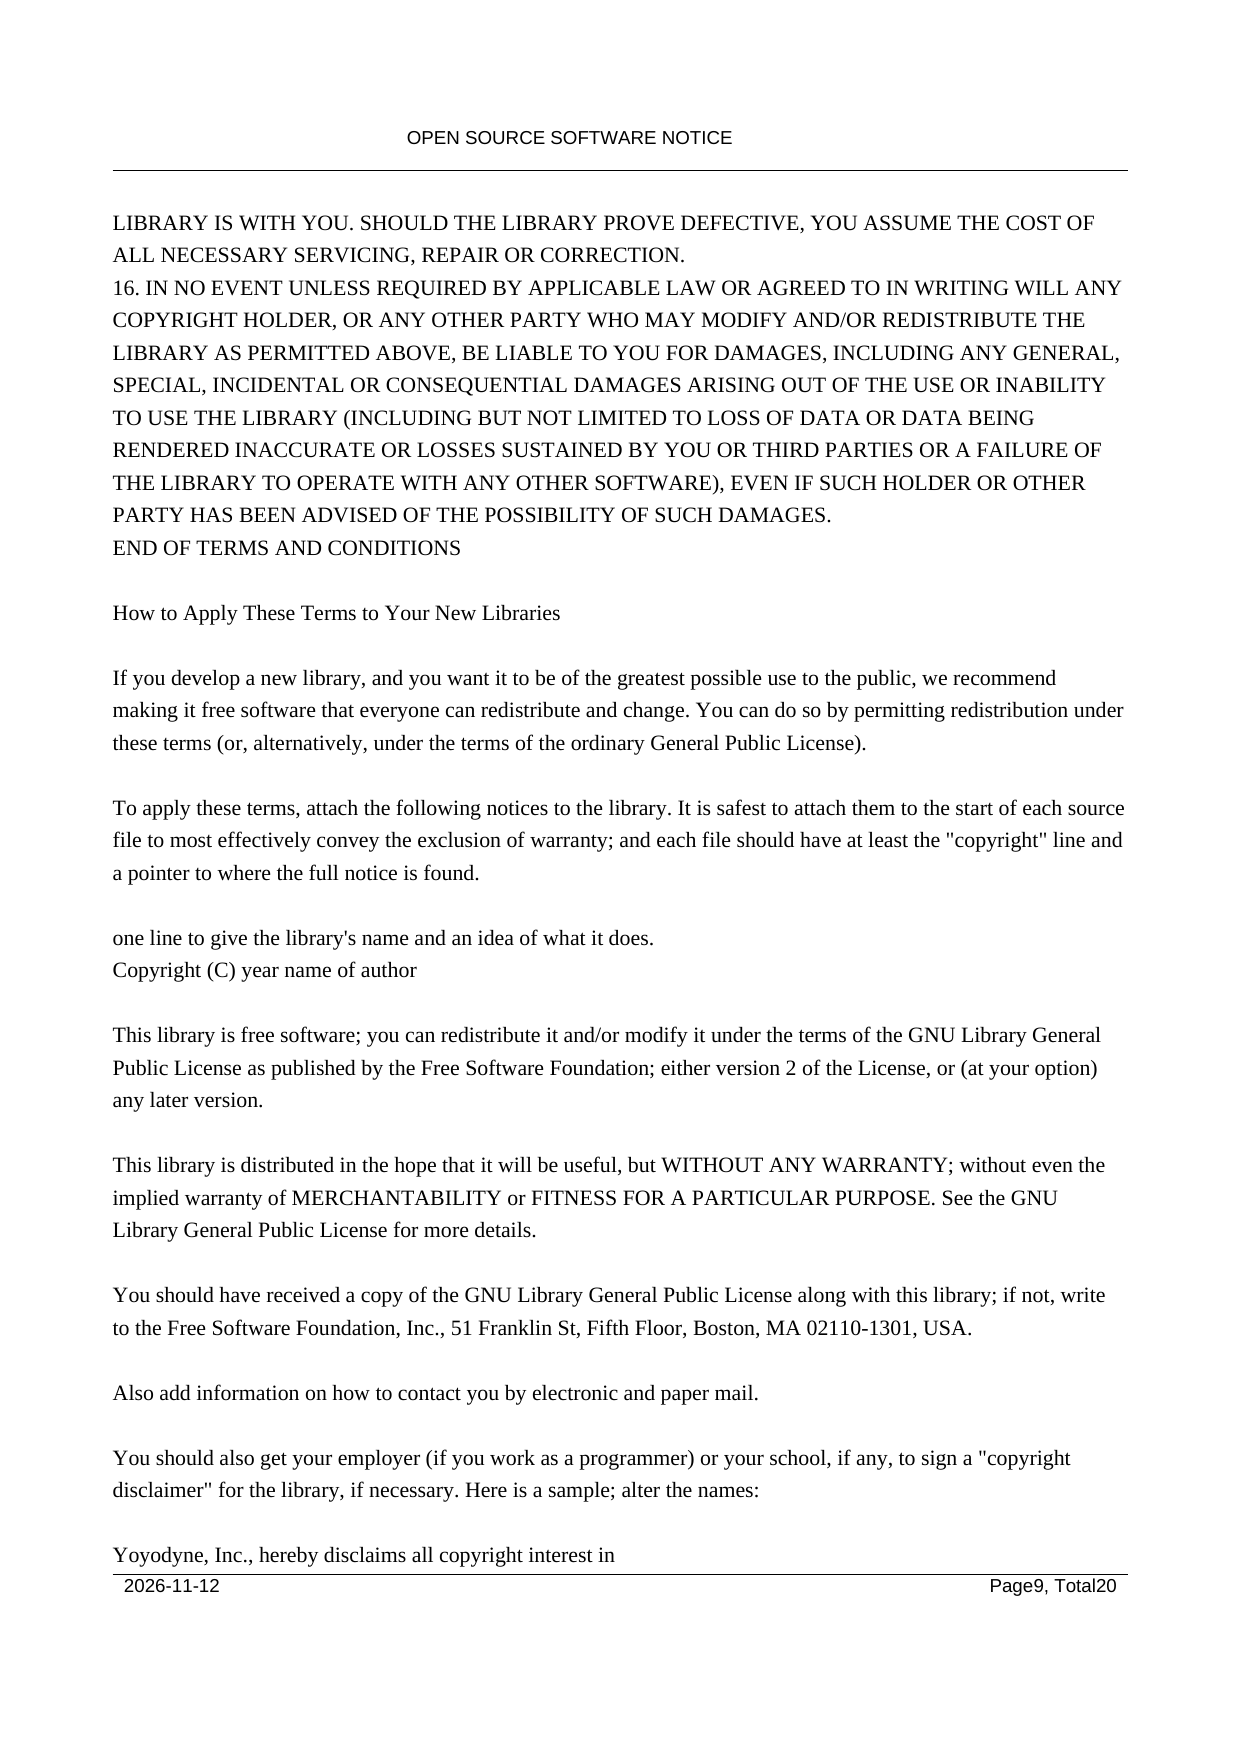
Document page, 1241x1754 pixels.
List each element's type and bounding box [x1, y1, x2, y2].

text [112, 206, 1128, 1571]
